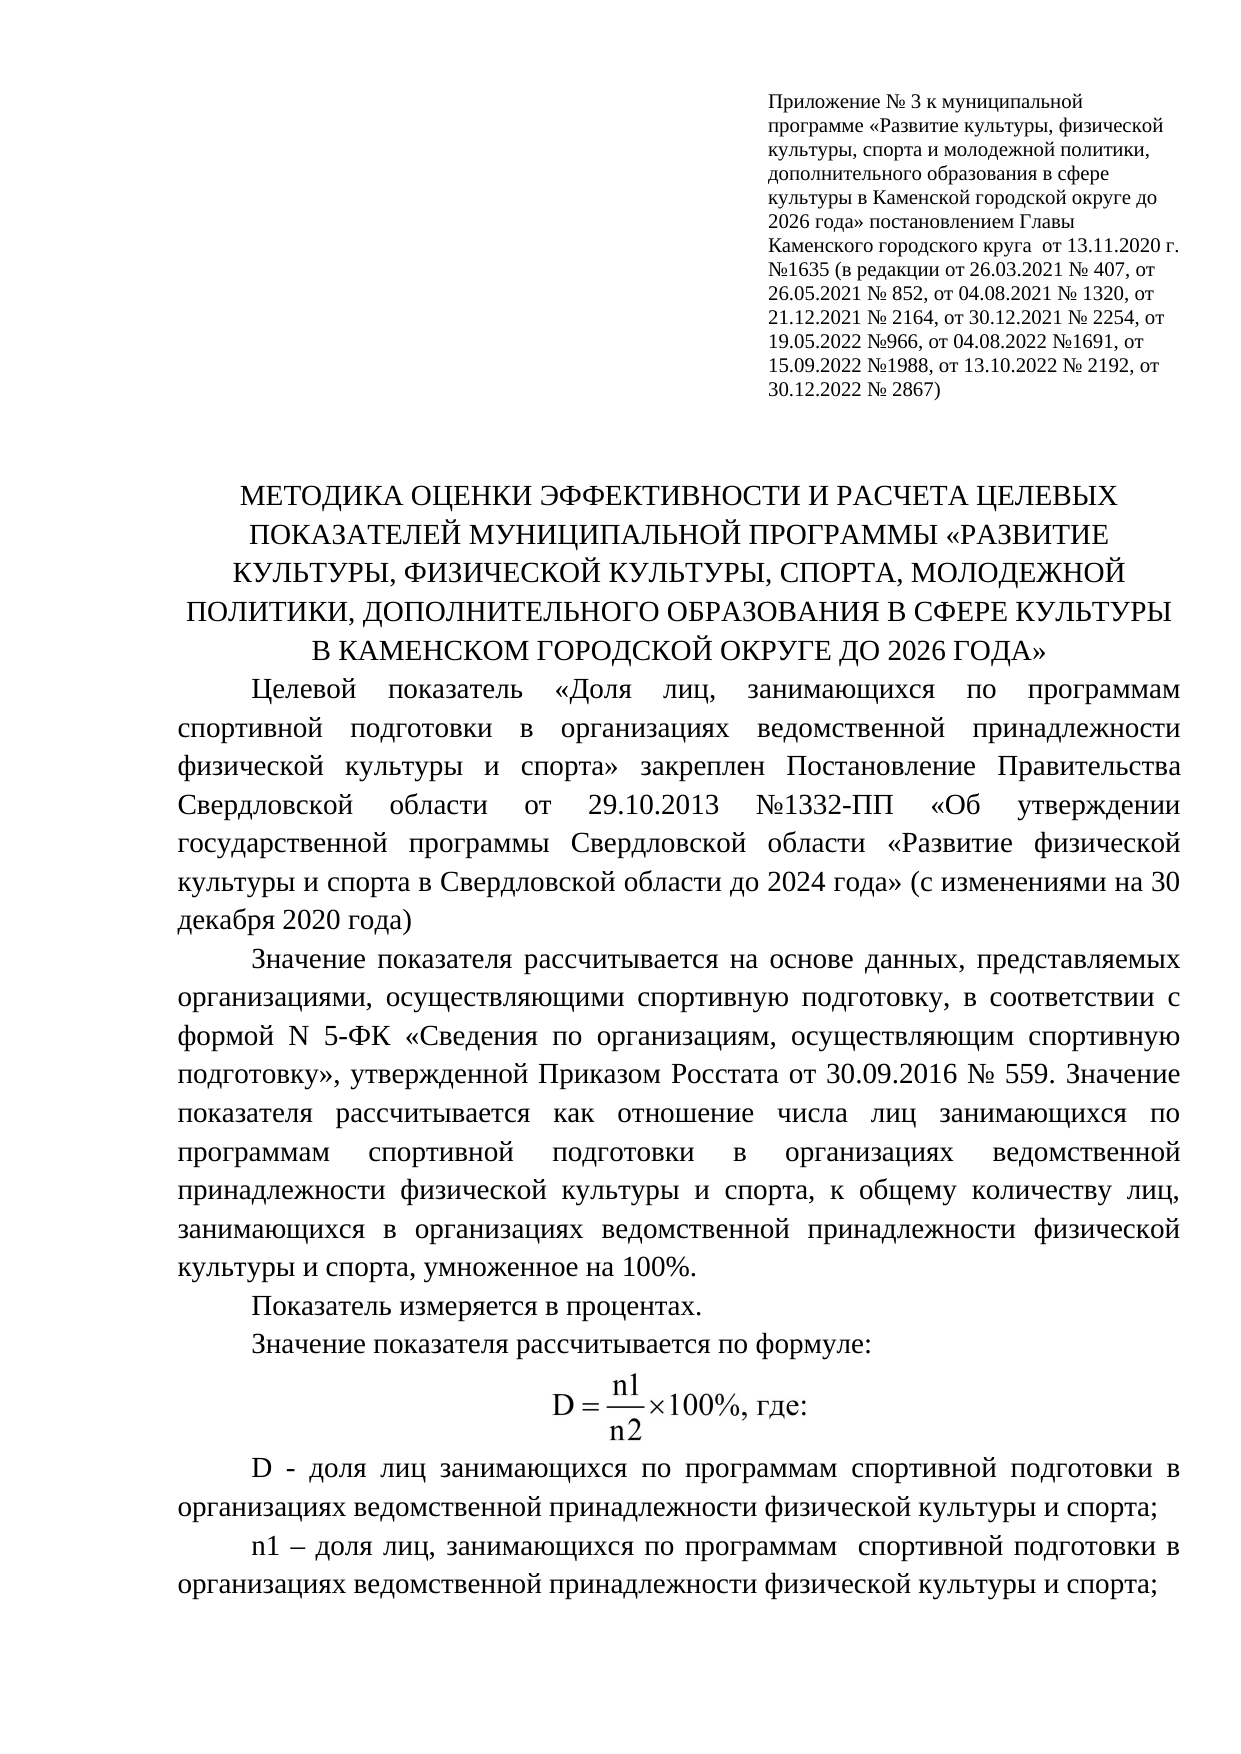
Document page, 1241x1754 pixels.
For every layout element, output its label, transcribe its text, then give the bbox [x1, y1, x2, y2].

text Значение показателя рассчитывается по формуле: [177, 1326, 1181, 1360]
text Показатель измеряется в процентах. [177, 1288, 1181, 1321]
text МЕТОДИКА ОЦЕНКИ ЭФФЕКТИВНОСТИ И РАСЧЕТА ЦЕЛЕВЫХ ПОКАЗАТЕЛЕЙ МУНИЦИПАЛЬНОЙ ПРОГРАММЫ «РАЗВИТИЕ КУЛЬТУРЫ, ФИЗИЧЕСКОЙ КУЛЬТУРЫ, СПОРТА, МОЛОДЕЖНОЙ ПОЛИТИКИ, ДОПОЛНИТЕЛЬНОГО ОБРАЗОВАНИЯ В СФЕРЕ КУЛЬТУРЫ В КАМЕНСКОМ ГОРОДСКОЙ ОКРУГЕ ДО 2026 ГОДА» [177, 478, 1181, 666]
text Целевой показатель «Доля лиц, занимающихся по программам спортивной подготовки в организациях ведомственной принадлежности физической культуры и спорта» закреплен Постановление Правительства Свердловской области от 29.10.2013 №1332-ПП «Об утверждении государственной программы Свердловской области «Развитие физической культуры и спорта в Свердловской области до 2024 года» (с изменениями на 30 декабря 2020 года) [177, 671, 1181, 936]
picture [547, 1365, 811, 1447]
text n1 – доля лиц, занимающихся по программам спортивной подготовки в организациях ведомственной принадлежности физической культуры и спорта; [177, 1528, 1181, 1600]
text Значение показателя рассчитывается на основе данных, представляемых организациями, осуществляющими спортивную подготовку, в соответствии с формой N 5-ФК «Сведения по организациям, осуществляющим спортивную подготовку», утвержденной Приказом Росстата от 30.09.2016 № 559. Значение показателя рассчитывается как отношение числа лиц занимающихся по программам спортивной подготовки в организациях ведомственной принадлежности физической культуры и спорта, к общему количеству лиц, занимающихся в организациях ведомственной принадлежности физической культуры и спорта, умноженное на 100%. [177, 941, 1181, 1283]
text Приложение № 3 к муниципальной программе «Развитие культуры, физической культуры, спорта и молодежной политики, дополнительного образования в сфере культуры в Каменской городской округе до 2026 года» постановлением Главы Каменского городского круга от 13.11.2020 г. №1635 (в редакции от 26.03.2021 № 407, от 26.05.2021 № 852, от 04.08.2021 № 1320, от 21.12.2021 № 2164, от 30.12.2021 № 2254, от 19.05.2022 №966, от 04.08.2022 №1691, от 15.09.2022 №1988, от 13.10.2022 № 2192, от 30.12.2022 № 2867) [768, 89, 1181, 401]
text D - доля лиц занимающихся по программам спортивной подготовки в организациях ведомственной принадлежности физической культуры и спорта; [177, 1451, 1181, 1523]
